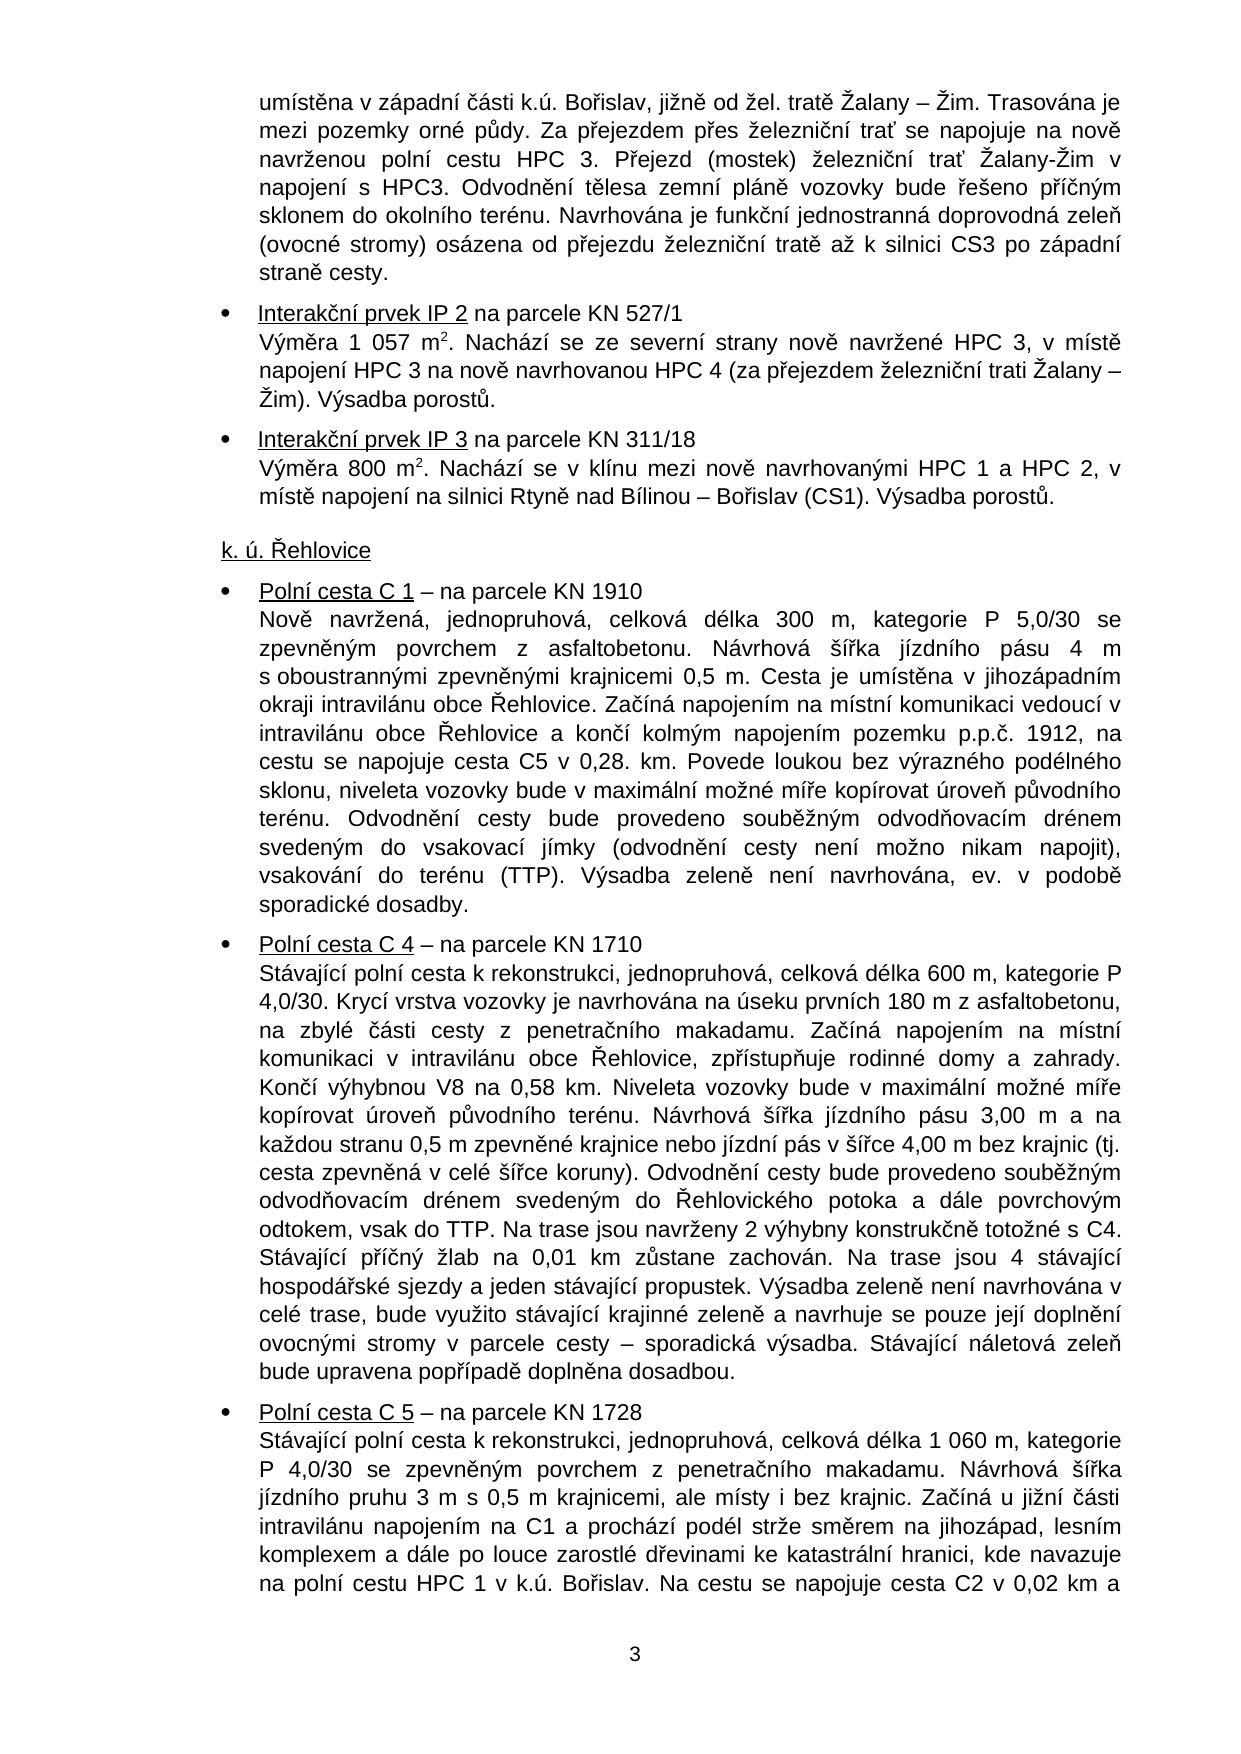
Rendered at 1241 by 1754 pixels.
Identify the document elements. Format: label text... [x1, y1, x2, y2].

list Polní cesta C 1 – na parcele KN 1910 [221, 578, 1122, 604]
text k. ú. Řehlovice [185, 537, 1122, 563]
list Interakční prvek IP 2 na parcele KN 527/1 [221, 300, 1122, 327]
list Polní cesta C 4 – na parcele KN 1710 [222, 931, 1122, 958]
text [259, 89, 1122, 286]
list Interakční prvek IP 3 na parcele KN 311/18 [221, 426, 1122, 453]
list Polní cesta C 5 – na parcele KN 1728 [222, 1399, 1122, 1425]
text Výměra 800 m2. Nachází se v klínu mezi nově navrhovanými HPC 1 a HPC 2, v místě napojení na silnici Rtyně nad Bílinou – Bořislav (CS1). Výsadba porostů. [259, 455, 1122, 510]
text Výměra 1 057 m2. Nachází se ze severní strany nově navržené HPC 3, v místě napojení HPC 3 na nově navrhovanou HPC 4 (za přejezdem železniční trati Žalany – Žim). Výsadba porostů. [259, 329, 1122, 412]
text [259, 1427, 1122, 1596]
text Stávající polní cesta k rekonstrukci, jednopruhová, celková délka 600 m, kategorie P 4,0/30. Krycí vrstva vozovky je navrhována na úseku prvních 180 m z asfaltobetonu, na zbylé části cesty z penetračního makadamu. Začíná napojením na místní komunikaci v intravilánu obce Řehlovice, zpřístupňuje rodinné domy a zahrady. Končí výhybnou V8 na 0,58 km. Niveleta vozovky bude v maximální možné míře kopírovat úroveň původního terénu. Návrhová šířka jízdního pásu 3,00 m a na každou stranu 0,5 m zpevněné krajnice nebo jízdní pás v šířce 4,00 m bez krajnic (tj. cesta zpevněná v celé šířce koruny). Odvodnění cesty bude provedeno souběžným odvodňovacím drénem svedeným do Řehlovického potoka a dále povrchovým odtokem, vsak do TTP. Na trase jsou navrženy 2 výhybny konstrukčně totožné s C4. Stávající příčný žlab na 0,01 km zůstane zachován. Na trase jsou 4 stávající hospodářské sjezdy a jeden stávající propustek. Výsadba zeleně není navrhována v celé trase, bude využito stávající krajinné zeleně a navrhuje se pouze její doplnění ovocnými stromy v parcele cesty – sporadická výsadba. Stávající náletová zeleň bude upravena popřípadě doplněna dosadbou. [259, 960, 1122, 1384]
text Nově navržená, jednopruhová, celková délka 300 m, kategorie P 5,0/30 se zpevněným povrchem z asfaltobetonu. Návrhová šířka jízdního pásu 4 m s oboustrannými zpevněnými krajnicemi 0,5 m. Cesta je umístěna v jihozápadním okraji intravilánu obce Řehlovice. Začíná napojením na místní komunikaci vedoucí v intravilánu obce Řehlovice a končí kolmým napojením pozemku p.p.č. 1912, na cestu se napojuje cesta C5 v 0,28. km. Povede loukou bez výrazného podélného sklonu, niveleta vozovky bude v maximální možné míře kopírovat úroveň původního terénu. Odvodnění cesty bude provedeno souběžným odvodňovacím drénem svedeným do vsakovací jímky (odvodnění cesty není možno nikam napojit), vsakování do terénu (TTP). Výsadba zeleně není navrhována, ev. v podobě sporadické dosadby. [259, 606, 1122, 917]
